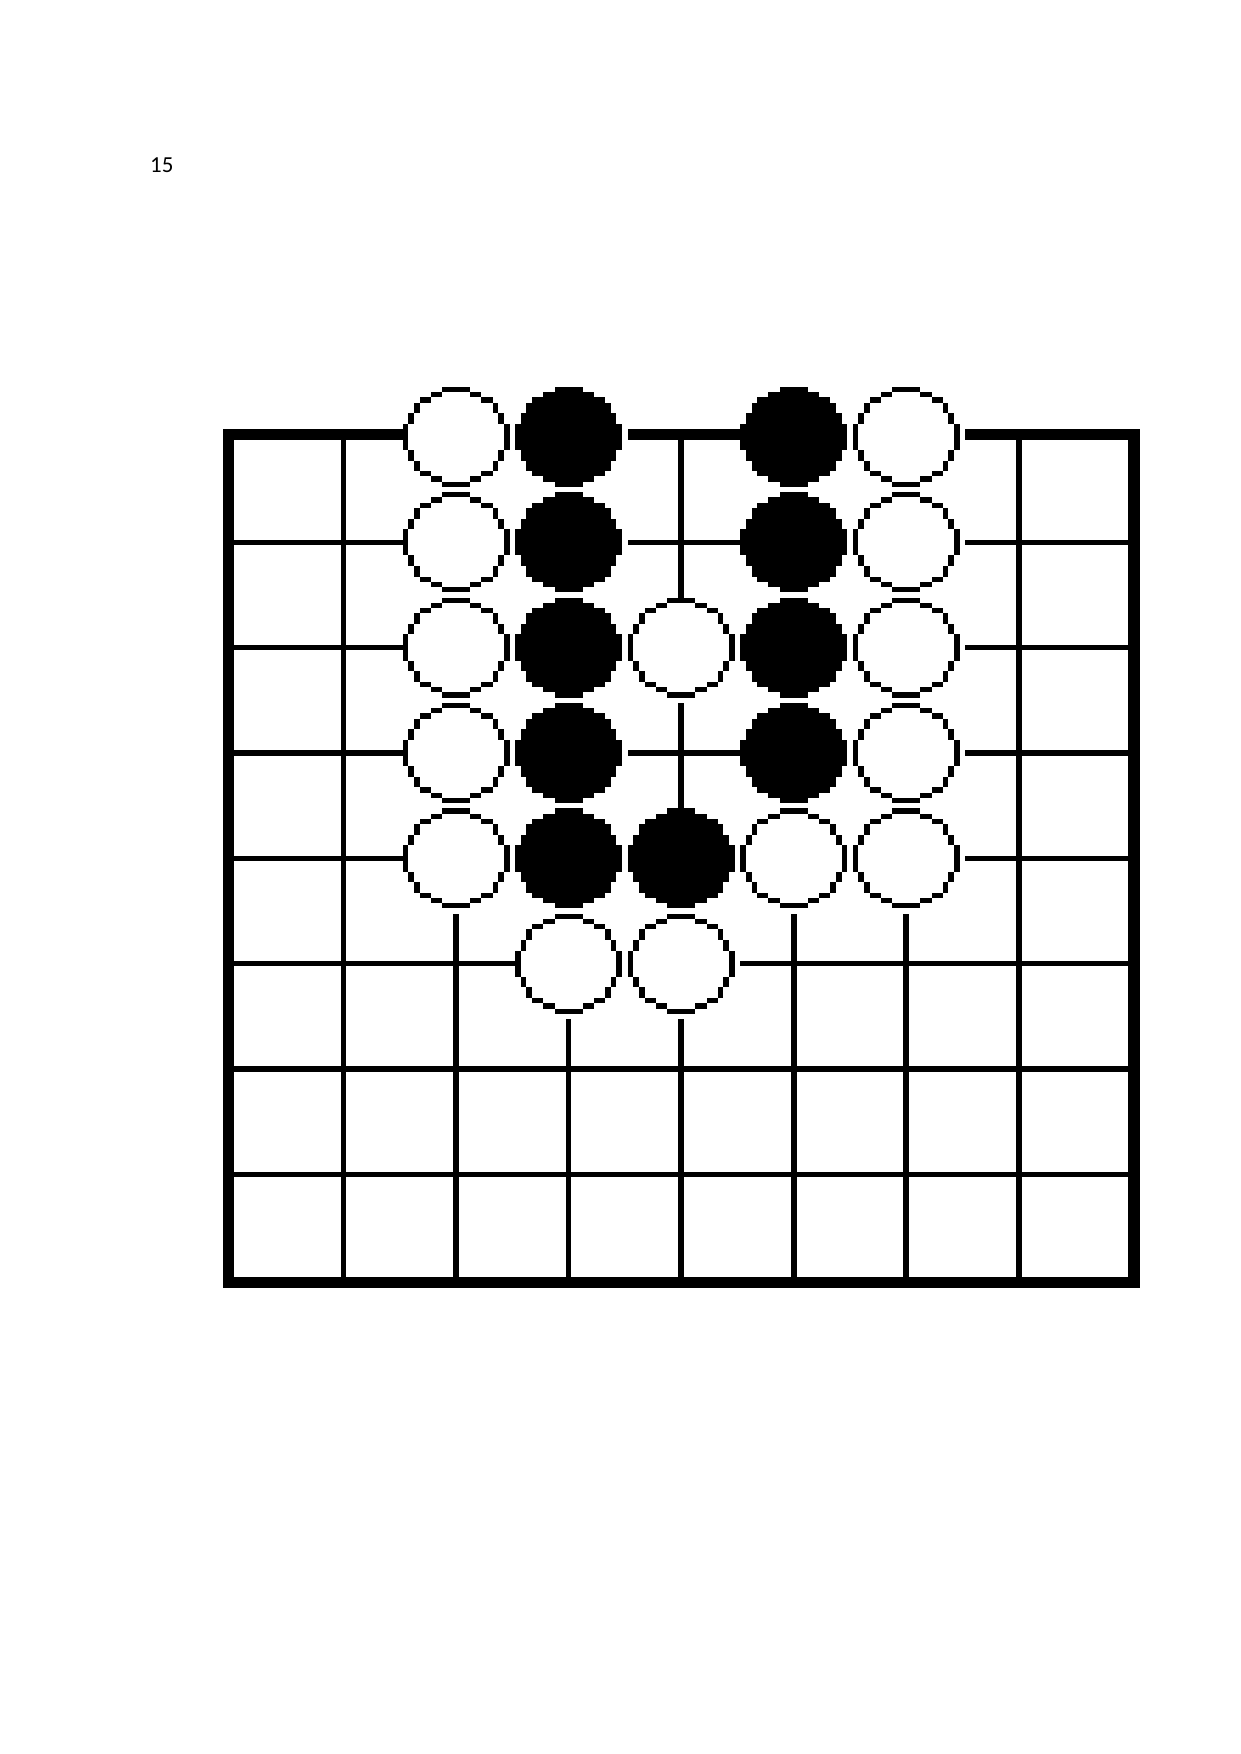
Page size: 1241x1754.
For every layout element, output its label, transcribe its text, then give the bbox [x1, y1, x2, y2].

text 15 [150, 150, 1090, 178]
picture [150, 362, 1219, 1362]
